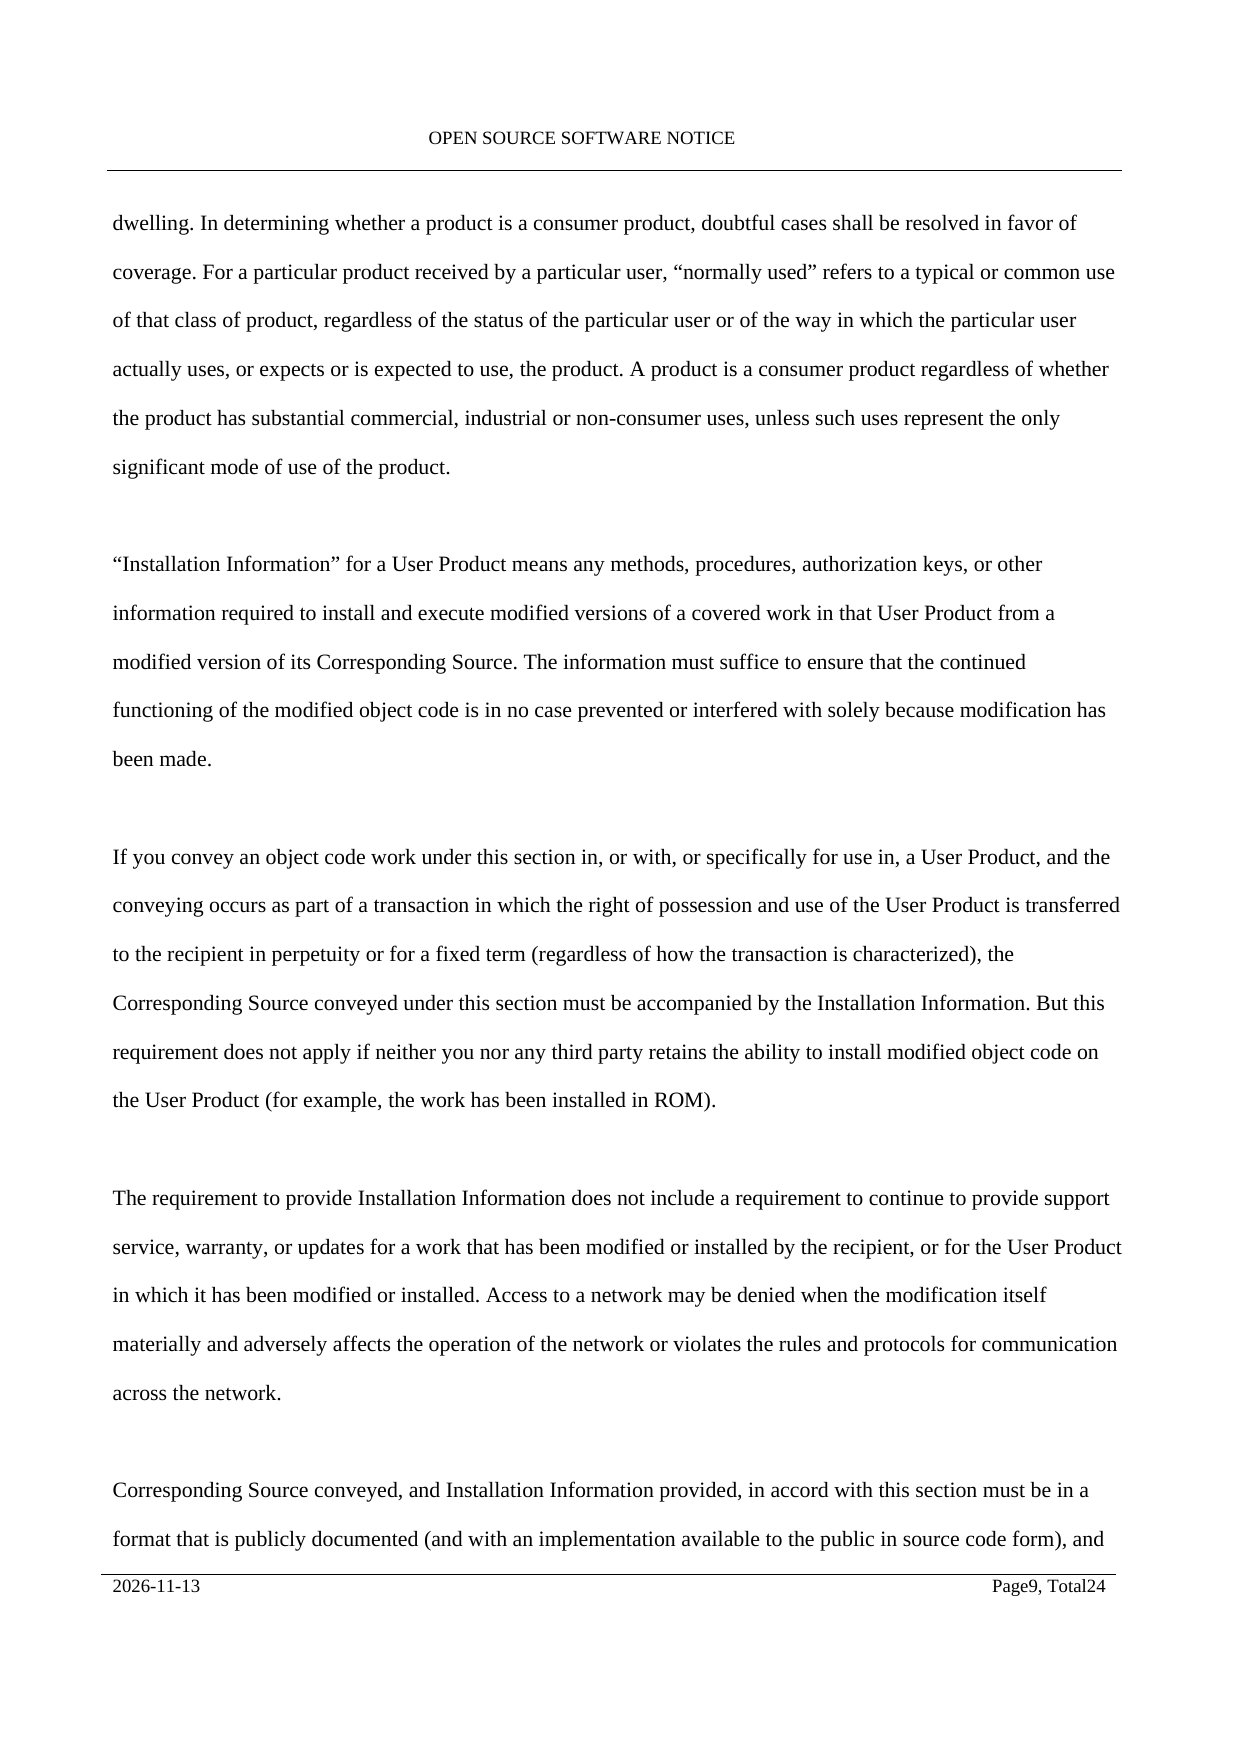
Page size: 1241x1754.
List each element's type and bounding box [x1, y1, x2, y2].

text [112, 206, 1128, 1555]
